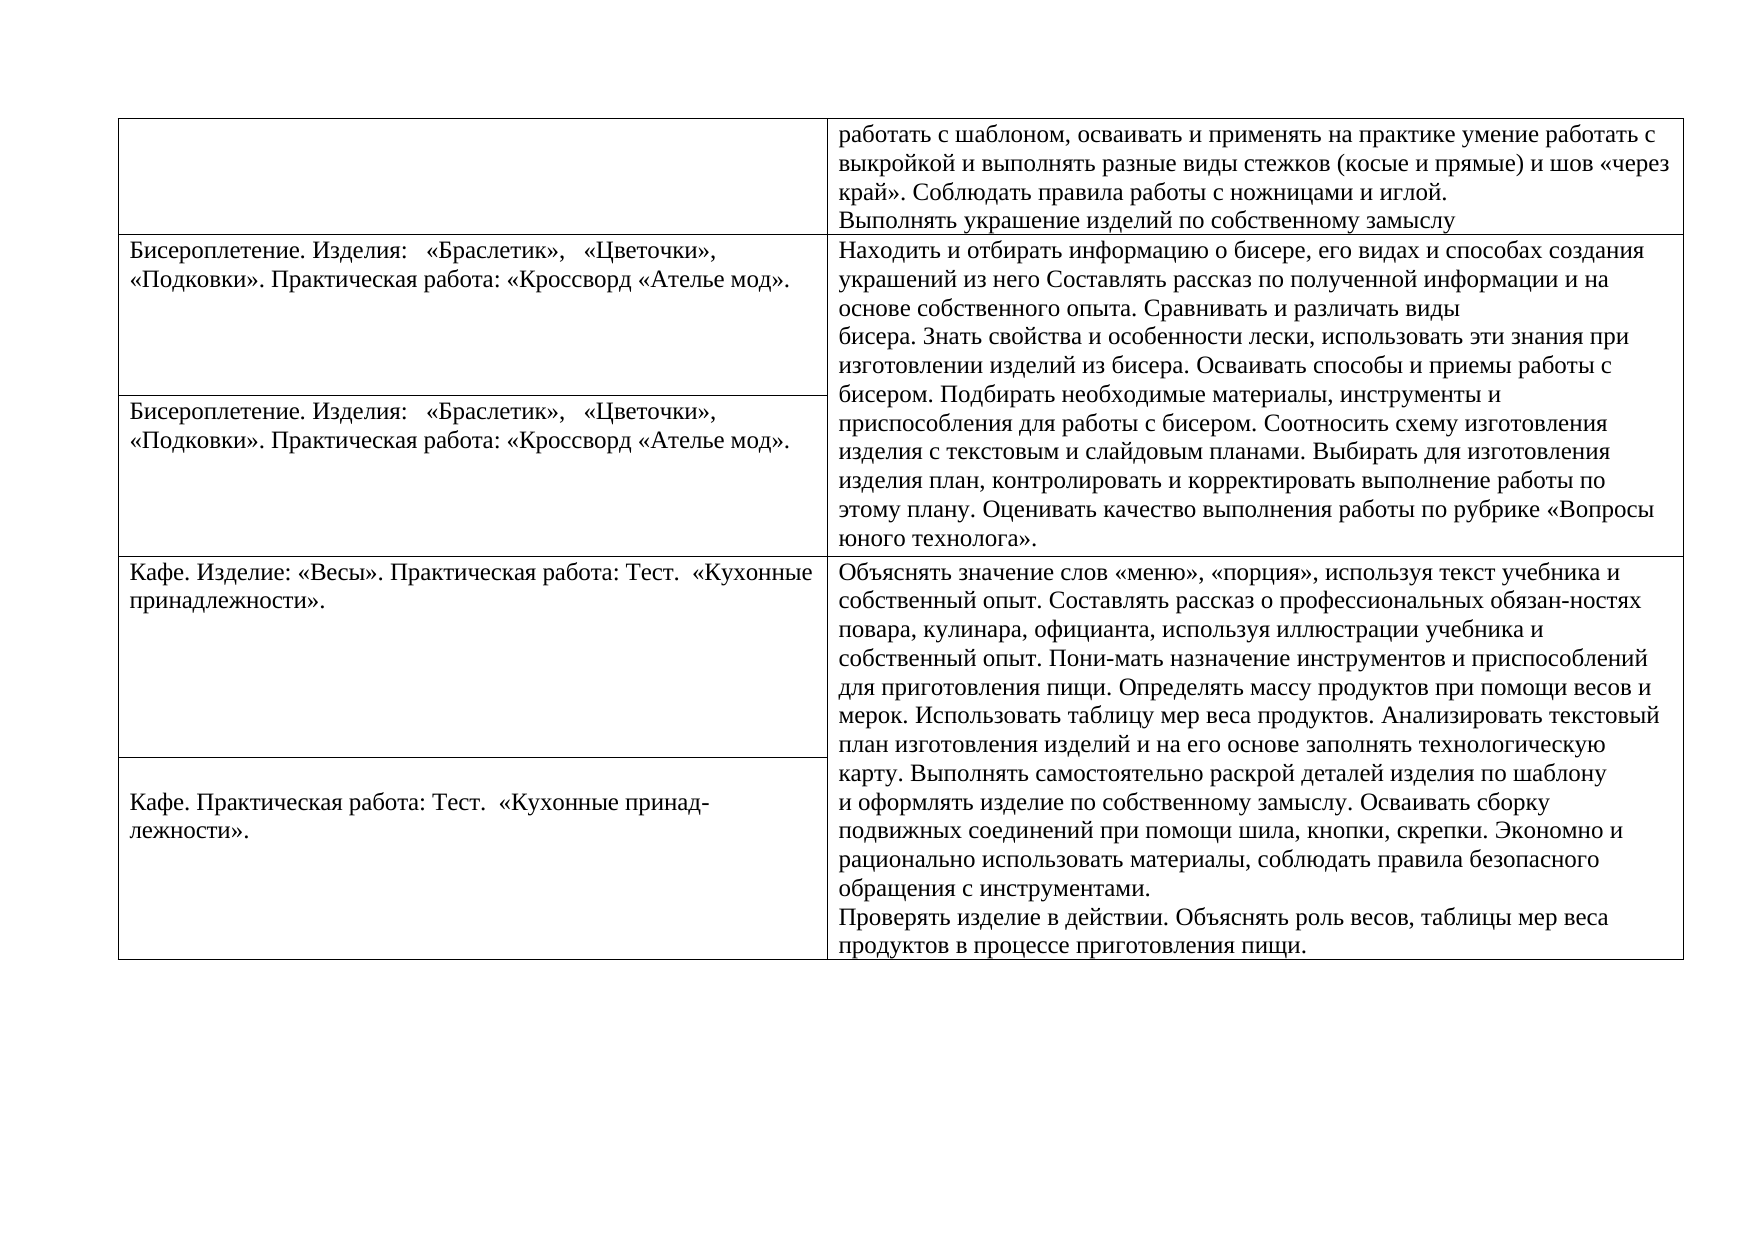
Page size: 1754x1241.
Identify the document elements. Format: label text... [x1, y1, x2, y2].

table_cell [119, 119, 827, 234]
table_cell Кафе. Практическая работа: Тест. «Кухонные принадлежности». [119, 758, 827, 959]
table_cell Кафе. Изделие: «Весы». Практическая работа: Тест. «Кухонные принадлежности». [119, 557, 827, 757]
table_cell Бисероплетение. Изделия: «Браслетик», «Цветочки», «Подковки». Практическая работа: «Кроссворд «Ателье мод». [119, 235, 827, 395]
table_cell Находить и отбирать информацию о бисере, его видах и способах создания украшений из него Составлять рассказ по полученной информации и на основе собственного опыта. Сравнивать и различать виды бисера. Знать свойства и особенности лески, использовать эти знания при изготовлении изделий из бисера. Осваивать способы и приемы работы с бисером. Подбирать необходимые материалы, инструменты и приспособления для работы с бисером. Соотносить схему изготовления изделия с текстовым и слайдовым планами. Выбирать для изготовления изделия план, контролировать и корректировать выполнение работы по этому плану. Оценивать качество выполнения работы по рубрике «Вопросы юного технолога». [828, 235, 1683, 556]
table_cell Объяснять значение слов «меню», «порция», используя текст учебника и собственный опыт. Составлять рассказ о профессиональных обязан-ностях повара, кулинара, официанта, используя иллюстрации учебника и собственный опыт. Пони-мать назначение инструментов и приспособлений для приготовления пищи. Определять массу продуктов при помощи весов и мерок. Использовать таблицу мер веса продуктов. Анализировать текстовый план изготовления изделий и на его основе заполнять технологическую карту. Выполнять самостоятельно раскрой деталей изделия по шаблону и оформлять изделие по собственному замыслу. Осваивать сборку подвижных соединений при помощи шила, кнопки, скрепки. Экономно и рационально использовать материалы, соблюдать правила безопасного обращения с инструментами. Проверять изделие в действии. Объяснять роль весов, таблицы мер веса продуктов в процессе приготовления пищи. [828, 557, 1683, 959]
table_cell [828, 119, 1683, 234]
table_cell Бисероплетение. Изделия: «Браслетик», «Цветочки», «Подковки». Практическая работа: «Кроссворд «Ателье мод». [119, 396, 827, 556]
